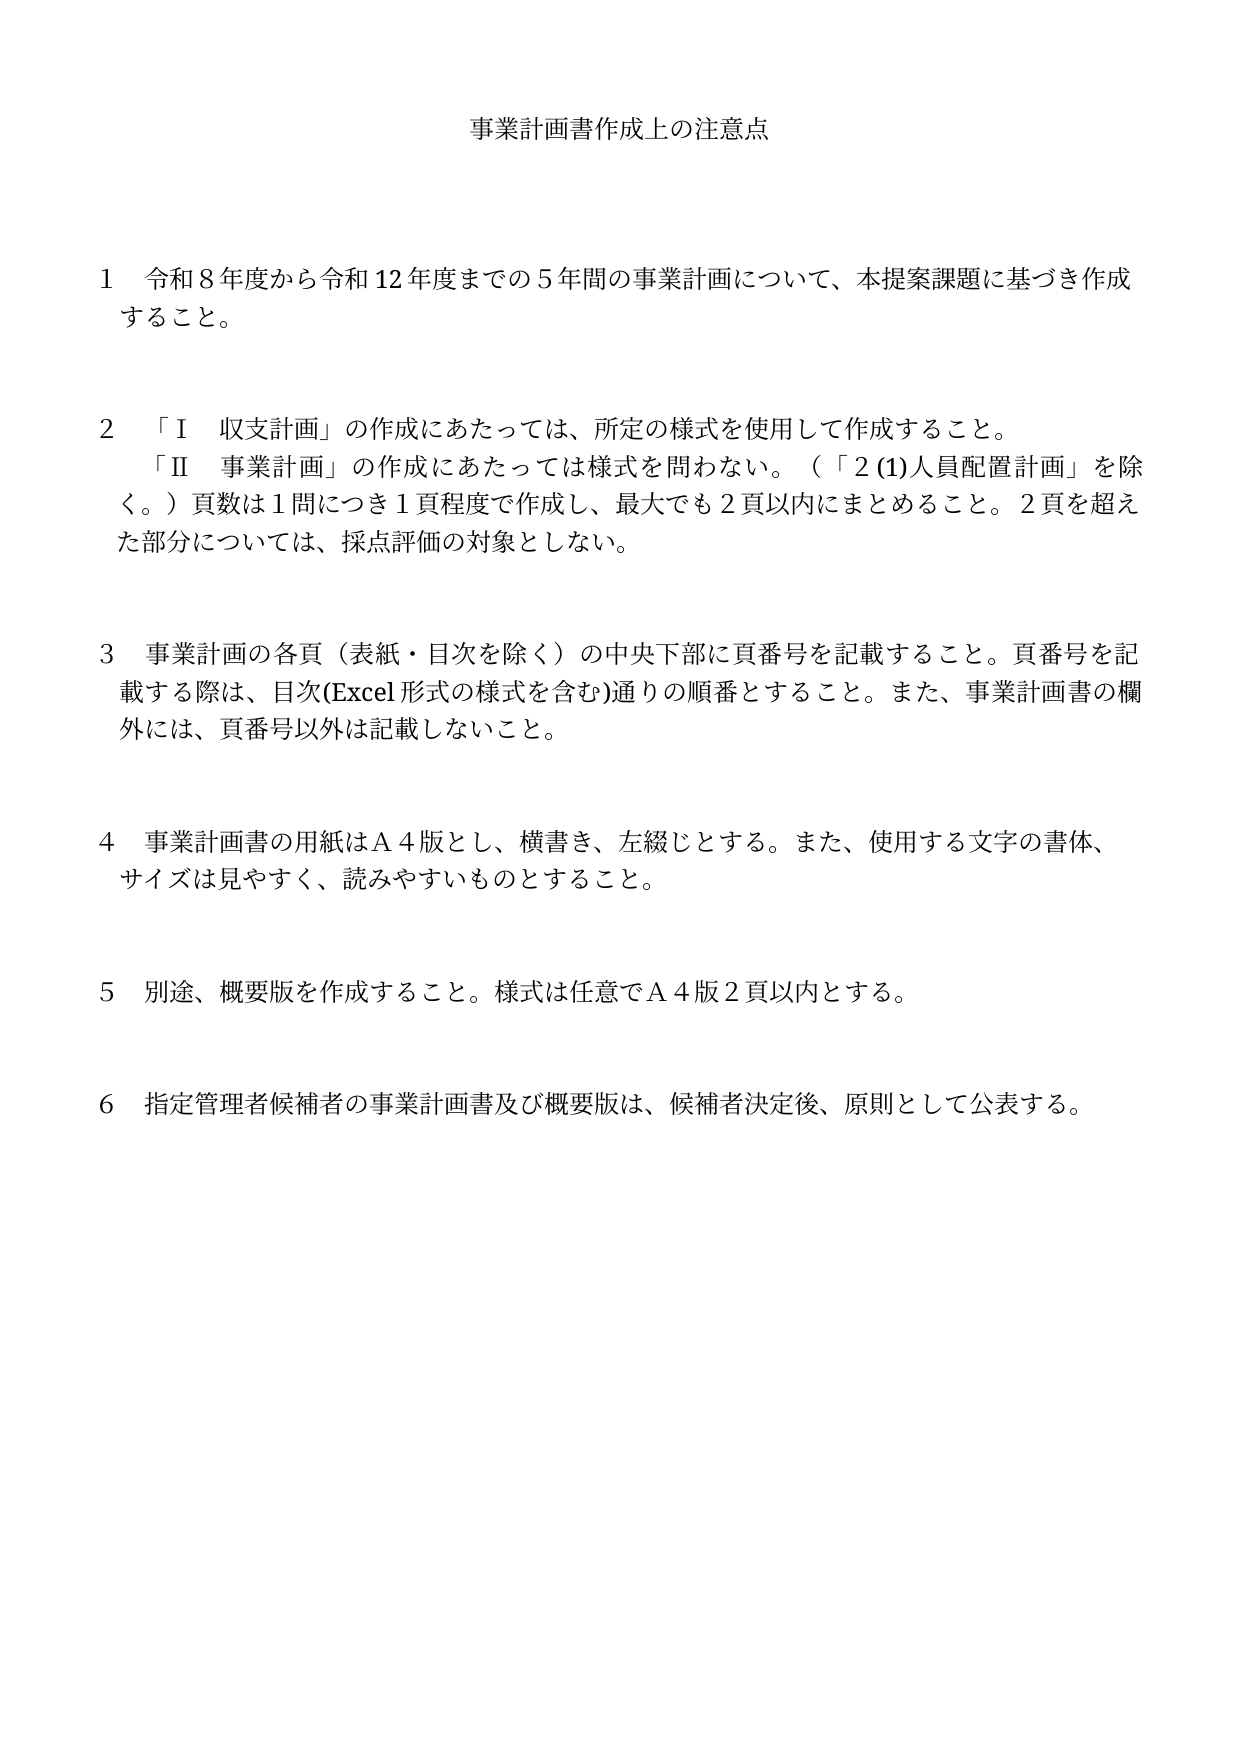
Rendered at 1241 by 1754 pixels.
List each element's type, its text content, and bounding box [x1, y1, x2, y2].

text 「Ⅱ 事業計画」の作成にあたっては様式を問わない。（「２(1)人員配置計画」を除く。）頁数は１問につき１頁程度で作成し、最大でも２頁以内にまとめること。２頁を超えた部分については、採点評価の対象としない。 [116, 447, 1144, 559]
text 事業計画書作成上の注意点 [94, 109, 1144, 147]
text サイズは見やすく、読みやすいものとすること。 [94, 859, 1144, 897]
text ５ 別途、概要版を作成すること。様式は任意でＡ４版２頁以内とする。 [94, 972, 1144, 1009]
text すること。 [94, 297, 1144, 334]
text ６ 指定管理者候補者の事業計画書及び概要版は、候補者決定後、原則として公表する。 [94, 1084, 1144, 1122]
text ３ 事業計画の各頁（表紙・目次を除く）の中央下部に頁番号を記載すること。頁番号を記載する際は、目次(Excel形式の様式を含む)通りの順番とすること。また、事業計画書の欄外には、頁番号以外は記載しないこと。 [94, 634, 1144, 747]
text ２ 「Ⅰ 収支計画」の作成にあたっては、所定の様式を使用して作成すること。 [94, 409, 1144, 447]
text １ 令和８年度から令和12年度までの５年間の事業計画について、本提案課題に基づき作成 [94, 259, 1144, 297]
text ４ 事業計画書の用紙はＡ４版とし、横書き、左綴じとする。また、使用する文字の書体、 [94, 822, 1144, 859]
